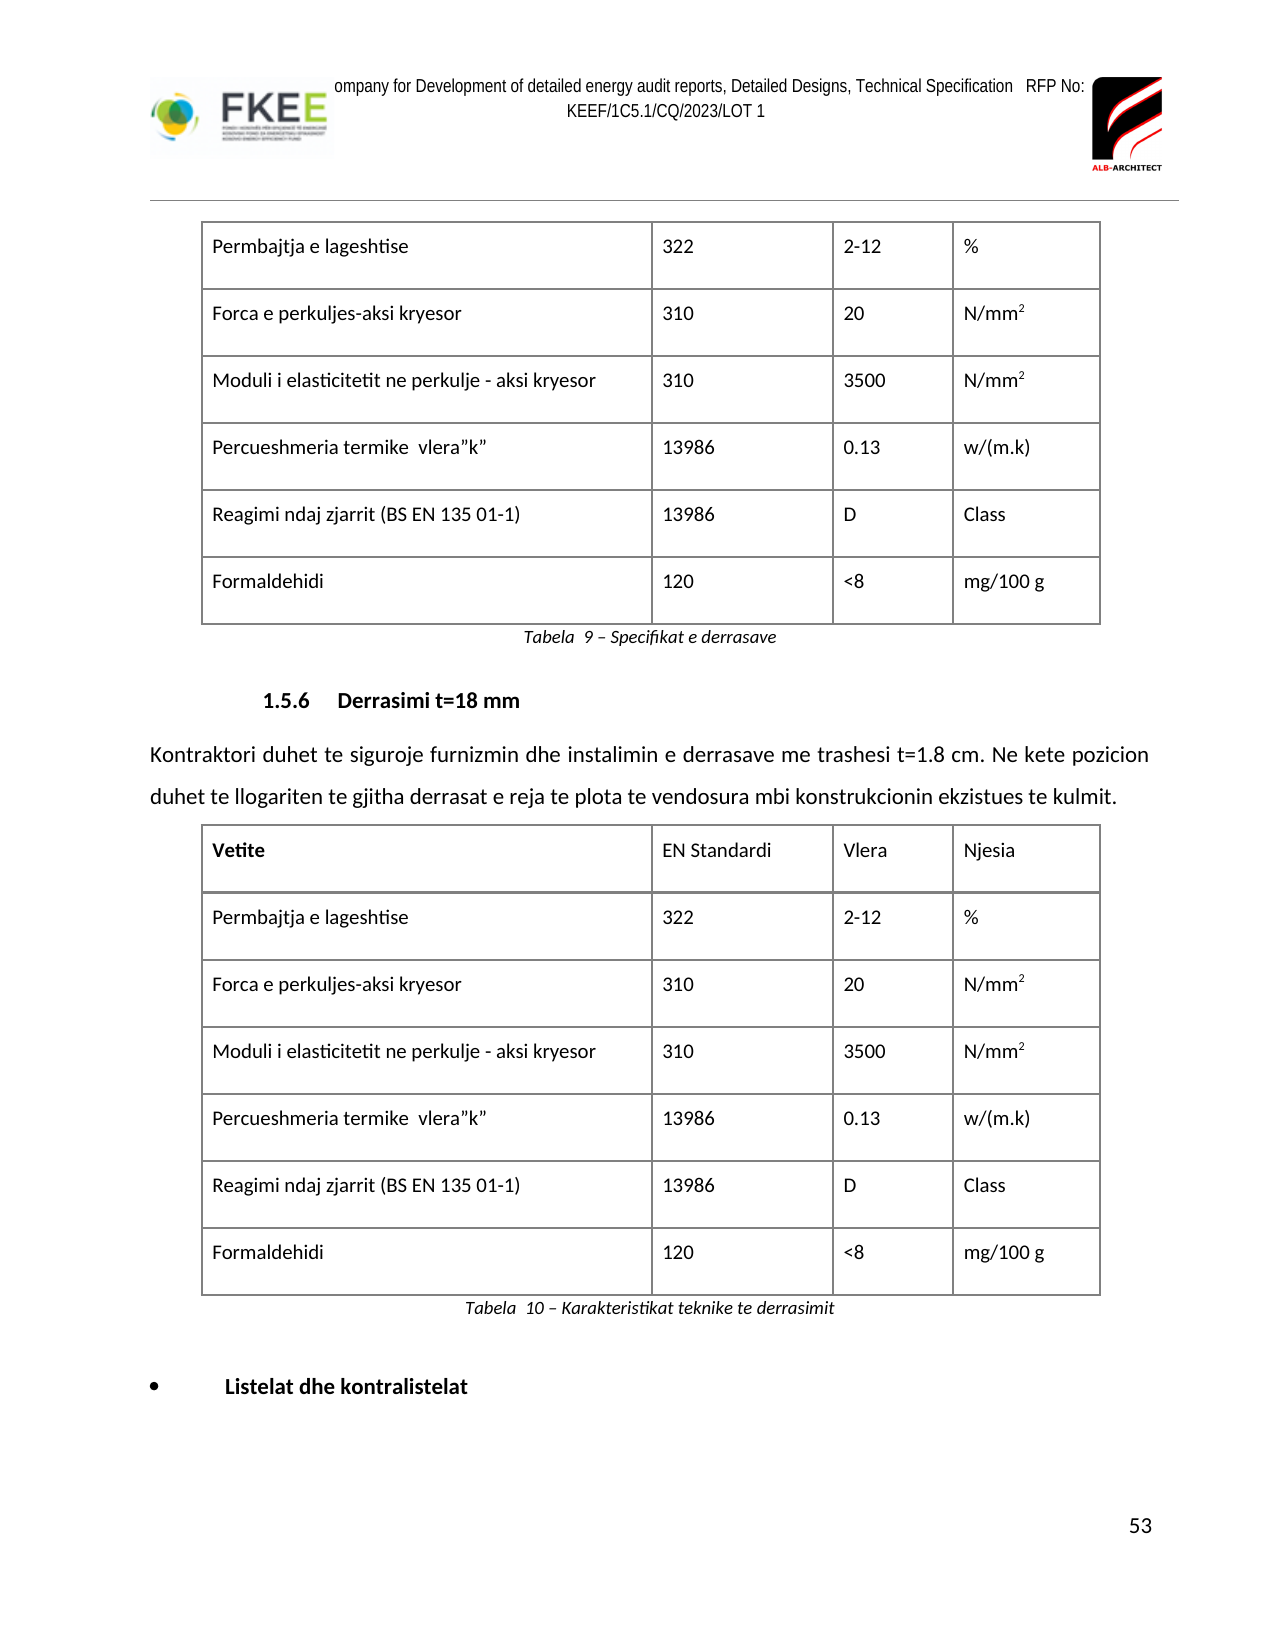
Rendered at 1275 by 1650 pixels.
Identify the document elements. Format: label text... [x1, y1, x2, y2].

table_cell <8 [834, 1229, 952, 1294]
table_cell N/mm2 [954, 290, 1099, 355]
table_cell 13986 [653, 1162, 832, 1227]
table_cell Forca e perkuljes-aksi kryesor [203, 961, 651, 1026]
table_cell Formaldehidi [203, 1229, 651, 1294]
table_cell Reagimi ndaj zjarrit (BS EN 135 01-1) [203, 1162, 651, 1227]
table_cell 120 [653, 1229, 832, 1294]
table_header Vlera [834, 826, 952, 891]
table_cell D [834, 491, 952, 556]
list Listelat dhe kontralistelat [150, 1372, 1152, 1400]
table_cell Moduli i elasticitetit ne perkulje - aksi kryesor [203, 1028, 651, 1093]
table_cell Reagimi ndaj zjarrit (BS EN 135 01-1) [203, 491, 651, 556]
table_cell N/mm2 [954, 961, 1099, 1026]
text Kontraktori duhet te siguroje furnizmin dhe instalimin e derrasave me trashesi t=1.8 cm. Ne kete pozicion duhet te llogariten te gjitha derrasat e reja te plota te vendosura mbi konstrukcionin ekzistues te kulmit. [150, 740, 1152, 810]
picture [1091, 77, 1163, 172]
table_cell 310 [653, 961, 832, 1026]
table_header Njesia [954, 826, 1099, 891]
table_cell 310 [653, 290, 832, 355]
table_cell Permbajtja e lageshtise [203, 894, 651, 958]
table_cell 310 [653, 357, 832, 422]
table_cell 2-12 [834, 223, 952, 288]
table_cell 13986 [653, 1095, 832, 1160]
picture [150, 77, 335, 159]
table_cell 13986 [653, 491, 832, 556]
table_cell Moduli i elasticitetit ne perkulje - aksi kryesor [203, 357, 651, 422]
table_cell 2-12 [834, 894, 952, 958]
subtitle Derrasimi t=18 mm [262, 686, 1152, 714]
text Tabela 10 – Karakteristikat teknike te derrasimit [150, 1296, 1152, 1319]
table_cell Formaldehidi [203, 558, 651, 623]
table_cell w/(m.k) [954, 1095, 1099, 1160]
table_cell Class [954, 491, 1099, 556]
table_cell 20 [834, 290, 952, 355]
table_cell 20 [834, 961, 952, 1026]
table_cell Forca e perkuljes-aksi kryesor [203, 290, 651, 355]
table_cell Class [954, 1162, 1099, 1227]
table_cell 322 [653, 223, 832, 288]
table_cell 310 [653, 1028, 832, 1093]
table_cell % [954, 223, 1099, 288]
table_cell N/mm2 [954, 1028, 1099, 1093]
table_cell mg/100 g [954, 558, 1099, 623]
table_cell Permbajtja e lageshtise [203, 223, 651, 288]
table_cell <8 [834, 558, 952, 623]
table_cell N/mm2 [954, 357, 1099, 422]
text Tabela 9 – Specifikat e derrasave [150, 625, 1152, 648]
table_cell 0.13 [834, 424, 952, 489]
table_header Vetite [203, 826, 651, 891]
table_cell w/(m.k) [954, 424, 1099, 489]
table_cell Percueshmeria termike vlera”k” [203, 1095, 651, 1160]
table_header EN Standardi [653, 826, 832, 891]
table_cell D [834, 1162, 952, 1227]
table_cell Percueshmeria termike vlera”k” [203, 424, 651, 489]
table_cell 0.13 [834, 1095, 952, 1160]
table_cell 120 [653, 558, 832, 623]
table_cell 322 [653, 894, 832, 958]
table_cell % [954, 894, 1099, 958]
table_cell 13986 [653, 424, 832, 489]
table_cell 3500 [834, 1028, 952, 1093]
table_cell mg/100 g [954, 1229, 1099, 1294]
table_cell 3500 [834, 357, 952, 422]
